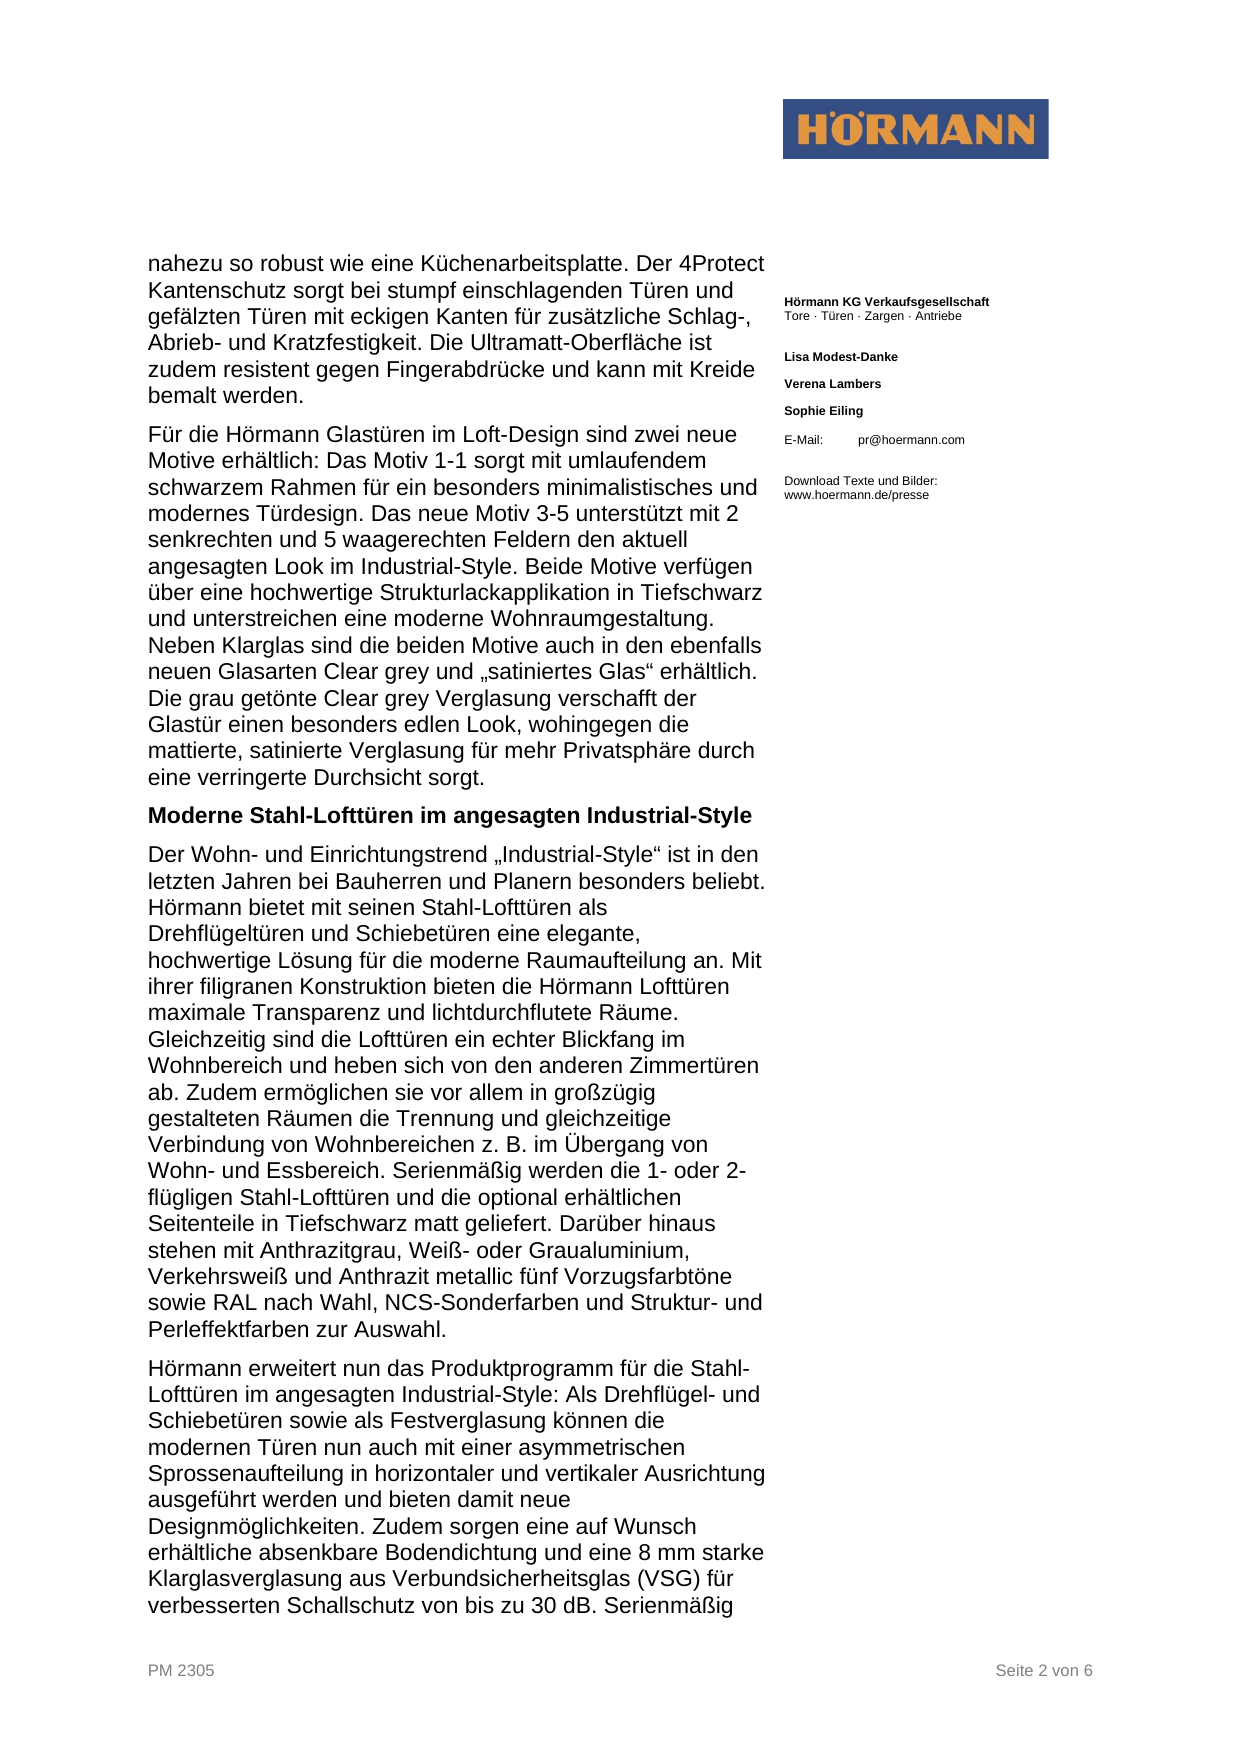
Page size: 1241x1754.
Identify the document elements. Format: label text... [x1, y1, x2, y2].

text Der Wohn- und Einrichtungstrend „Industrial-Style“ ist in den letzten Jahren bei Bauherren und Planern besonders beliebt. Hörmann bietet mit seinen Stahl-Lofttüren als Drehflügeltüren und Schiebetüren eine elegante, hochwertige Lösung für die moderne Raumaufteilung an. Mit ihrer filigranen Konstruktion bieten die Hörmann Lofttüren maximale Transparenz und lichtdurchflutete Räume. Gleichzeitig sind die Lofttüren ein echter Blickfang im Wohnbereich und heben sich von den anderen Zimmertüren ab. Zudem ermöglichen sie vor allem in großzügig gestalteten Räumen die Trennung und gleichzeitige Verbindung von Wohnbereichen z. B. im Übergang von Wohn- und Essbereich. Serienmäßig werden die 1- oder 2-flügligen Stahl-Lofttüren und die optional erhältlichen Seitenteile in Tiefschwarz matt geliefert. Darüber hinaus stehen mit Anthrazitgrau, Weiß- oder Graualuminium, Verkehrsweiß und Anthrazit metallic fünf Vorzugsfarbtöne sowie RAL nach Wahl, NCS-Sonderfarben und Struktur- und Perleffektfarben zur Auswahl. [148, 841, 768, 1342]
text Moderne Stahl-Lofttüren im angesagten Industrial-Style [148, 802, 768, 829]
text Für die Hörmann Glastüren im Loft-Design sind zwei neue Motive erhältlich: Das Motiv 1-1 sorgt mit umlaufendem schwarzem Rahmen für ein besonders minimalistisches und modernes Türdesign. Das neue Motiv 3-5 unterstützt mit 2 senkrechten und 5 waagerechten Feldern den aktuell angesagten Look im Industrial-Style. Beide Motive verfügen über eine hochwertige Strukturlackapplikation in Tiefschwarz und unterstreichen eine moderne Wohnraumgestaltung. Neben Klarglas sind die beiden Motive auch in den ebenfalls neuen Glasarten Clear grey und „satiniertes Glas“ erhältlich. Die grau getönte Clear grey Verglasung verschafft der Glastür einen besonders edlen Look, wohingegen die mattierte, satinierte Verglasung für mehr Privatsphäre durch eine verringerte Durchsicht sorgt. [148, 421, 768, 790]
picture [783, 99, 1049, 159]
